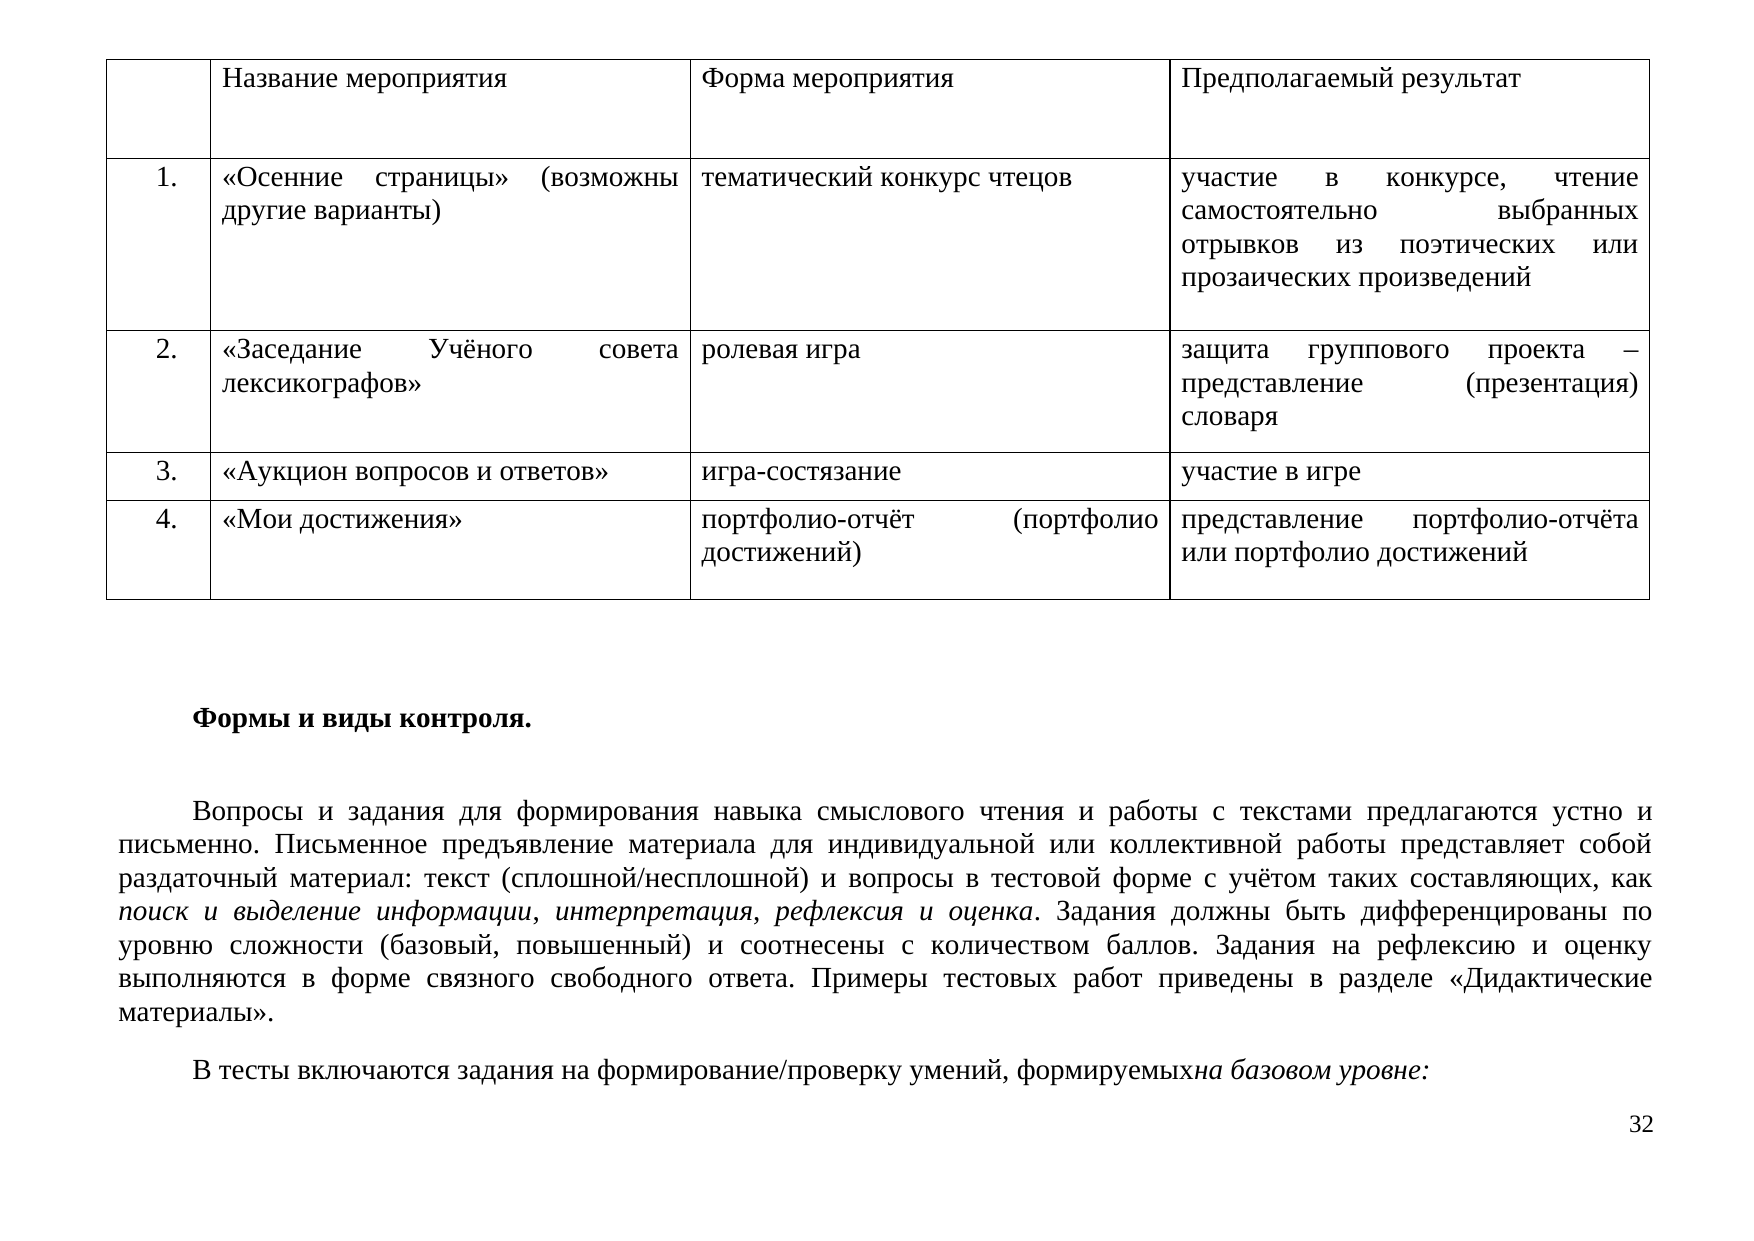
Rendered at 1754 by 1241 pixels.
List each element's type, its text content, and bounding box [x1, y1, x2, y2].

table_cell «Заседание Учёного совета лексикографов» [211, 331, 690, 452]
text Формы и виды контроля. [118, 701, 1654, 734]
table_cell «Осенние страницы» (возможны другие варианты) [211, 159, 690, 330]
table_cell участие в игре [1171, 453, 1649, 500]
table_cell тематический конкурс чтецов [691, 159, 1169, 330]
table_cell представление портфолио-отчёта или портфолио достижений [1171, 501, 1649, 599]
table_cell участие в конкурсе, чтение самостоятельно выбранных отрывков из поэтических или прозаических произведений [1171, 159, 1649, 330]
table_cell «Мои достижения» [211, 501, 690, 599]
table_cell [107, 501, 210, 599]
table_cell защита группового проекта – представление (презентация) словаря [1171, 331, 1649, 452]
text В тесты включаются задания на формирование/проверку умений, формируемыхна базовом уровне: [118, 1052, 1654, 1086]
table_cell [107, 159, 210, 330]
table_header [107, 60, 210, 158]
table_cell [107, 453, 210, 500]
table_header Форма мероприятия [691, 60, 1169, 158]
table_cell игра-состязание [691, 453, 1169, 500]
table_cell портфолио-отчёт (портфолио достижений) [691, 501, 1169, 599]
table_cell [107, 331, 210, 452]
table_header Название мероприятия [211, 60, 690, 158]
table_cell «Аукцион вопросов и ответов» [211, 453, 690, 500]
text Вопросы и задания для формирования навыка смыслового чтения и работы с текстами предлагаются устно и письменно. Письменное предъявление материала для индивидуальной или коллективной работы представляет собой раздаточный материал: текст (сплошной/несплошной) и вопросы в тестовой форме с учётом таких составляющих, как поиск и выделение информации, интерпретация, рефлексия и оценка. Задания должны быть дифференцированы по уровню сложности (базовый, повышенный) и соотнесены с количеством баллов. Задания на рефлексию и оценку выполняются в форме связного свободного ответа. Примеры тестовых работ приведены в разделе «Дидактические материалы». [118, 793, 1654, 1027]
table_header Предполагаемый результат [1171, 60, 1649, 158]
table_cell ролевая игра [691, 331, 1169, 452]
